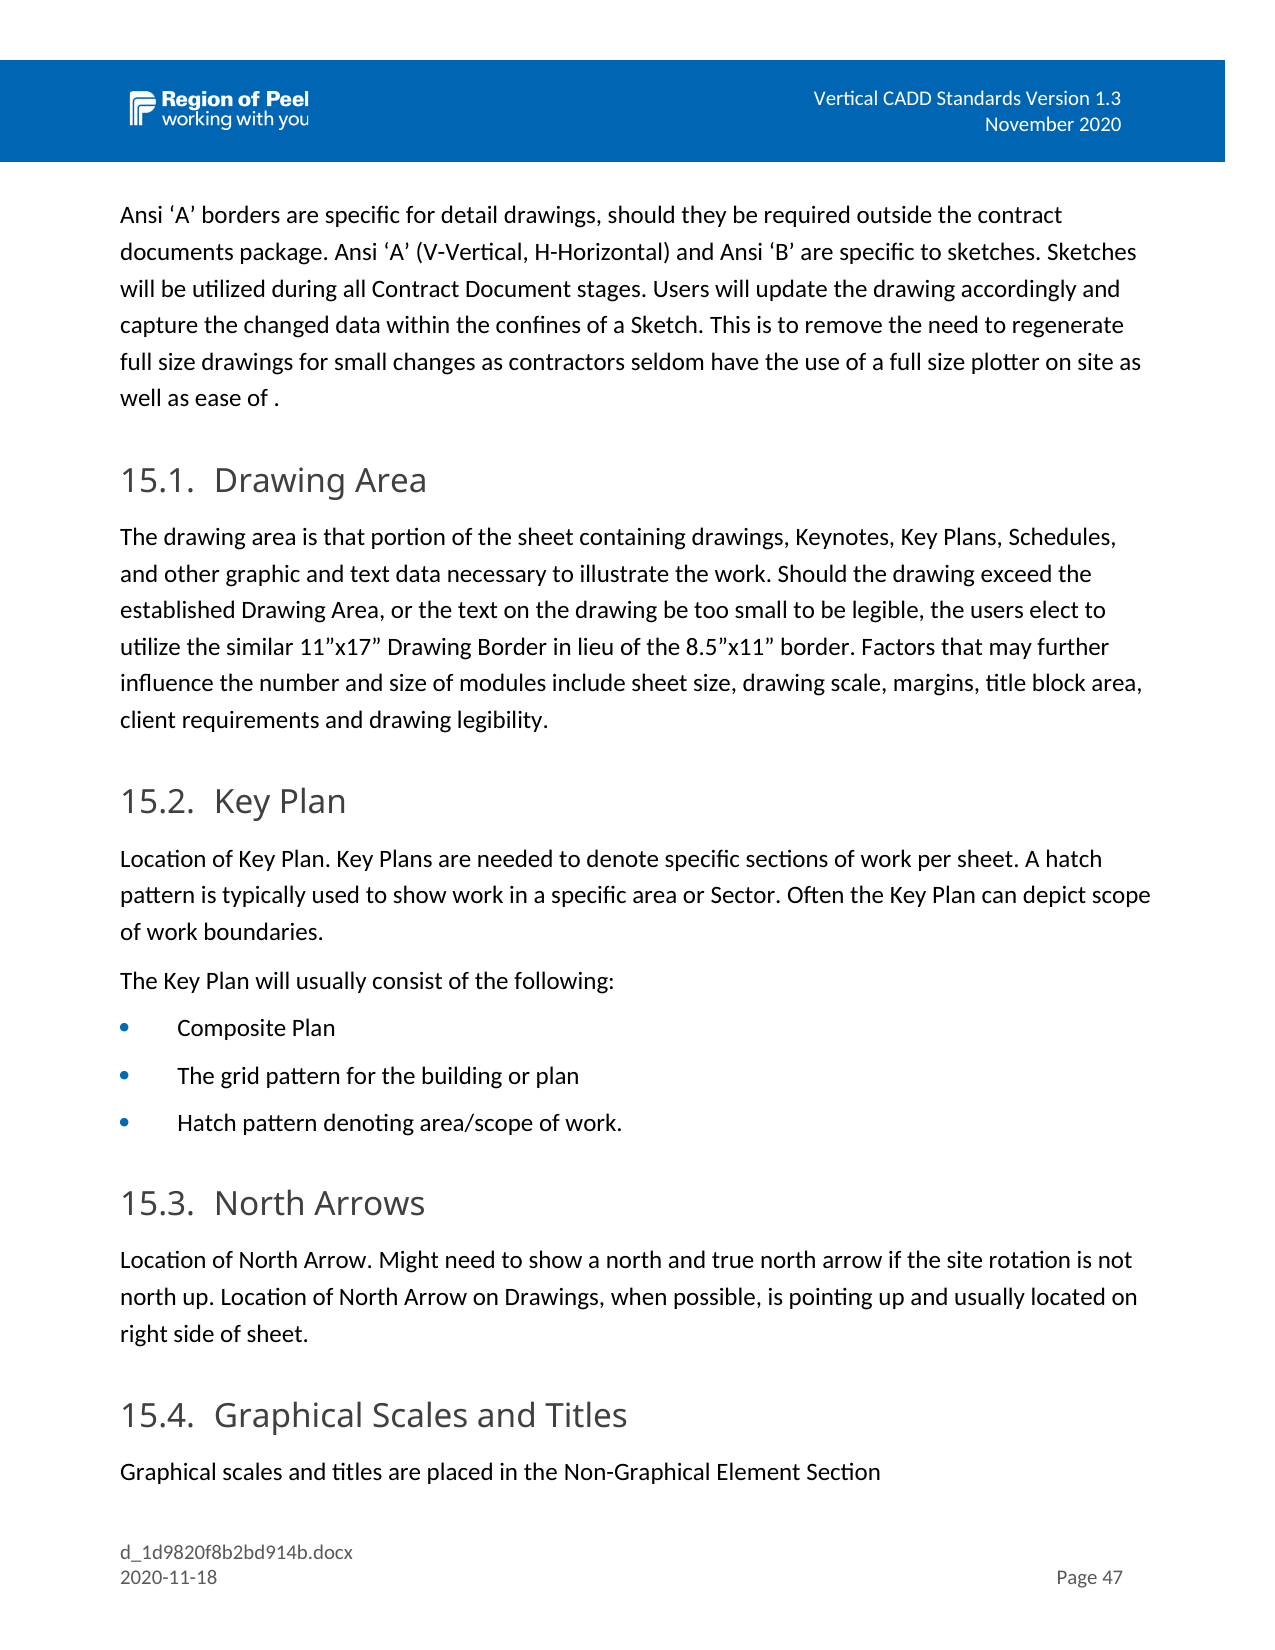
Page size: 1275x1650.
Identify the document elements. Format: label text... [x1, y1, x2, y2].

subtitle Key Plan [120, 778, 1155, 823]
text Hatch pattern denoting area/scope of work. [120, 1107, 1155, 1138]
subtitle North Arrows [120, 1180, 1155, 1225]
subtitle Drawing Area [120, 457, 1155, 502]
text The drawing area is that portion of the sheet containing drawings, Keynotes, Key Plans, Schedules, and other graphic and text data necessary to illustrate the work. Should the drawing exceed the established Drawing Area, or the text on the drawing be too small to be legible, the users elect to utilize the similar 11”x17” Drawing Border in lieu of the 8.5”x11” border. Factors that may further influence the number and size of modules include sheet size, drawing scale, margins, title block area, client requirements and drawing legibility. [120, 521, 1155, 734]
text The grid pattern for the building or plan [120, 1060, 1155, 1091]
text Ansi ‘A’ borders are specific for detail drawings, should they be required outside the contract documents package. Ansi ‘A’ (V-Vertical, H-Horizontal) and Ansi ‘B’ are specific to sketches. Sketches will be utilized during all Contract Document stages. Users will update the drawing accordingly and capture the changed data within the confines of a Sketch. This is to remove the need to regenerate full size drawings for small changes as contractors seldom have the use of a full size plotter on site as well as ease of . [120, 200, 1155, 413]
subtitle Graphical Scales and Titles [120, 1392, 1155, 1437]
text Location of North Arrow. Might need to show a north and true north arrow if the site rotation is not north up. Location of North Arrow on Drawings, when possible, is pointing up and usually located on right side of sheet. [120, 1245, 1155, 1348]
text Location of Key Plan. Key Plans are needed to denote specific sections of work per sheet. A hatch pattern is typically used to show work in a specific area or Sector. Often the Key Plan can depict scope of work boundaries. [120, 843, 1155, 946]
picture [129, 91, 309, 130]
text Composite Plan [120, 1012, 1155, 1043]
text The Key Plan will usually consist of the following: [120, 965, 1155, 996]
text Graphical scales and titles are placed in the Non-Graphical Element Section [120, 1457, 1155, 1487]
